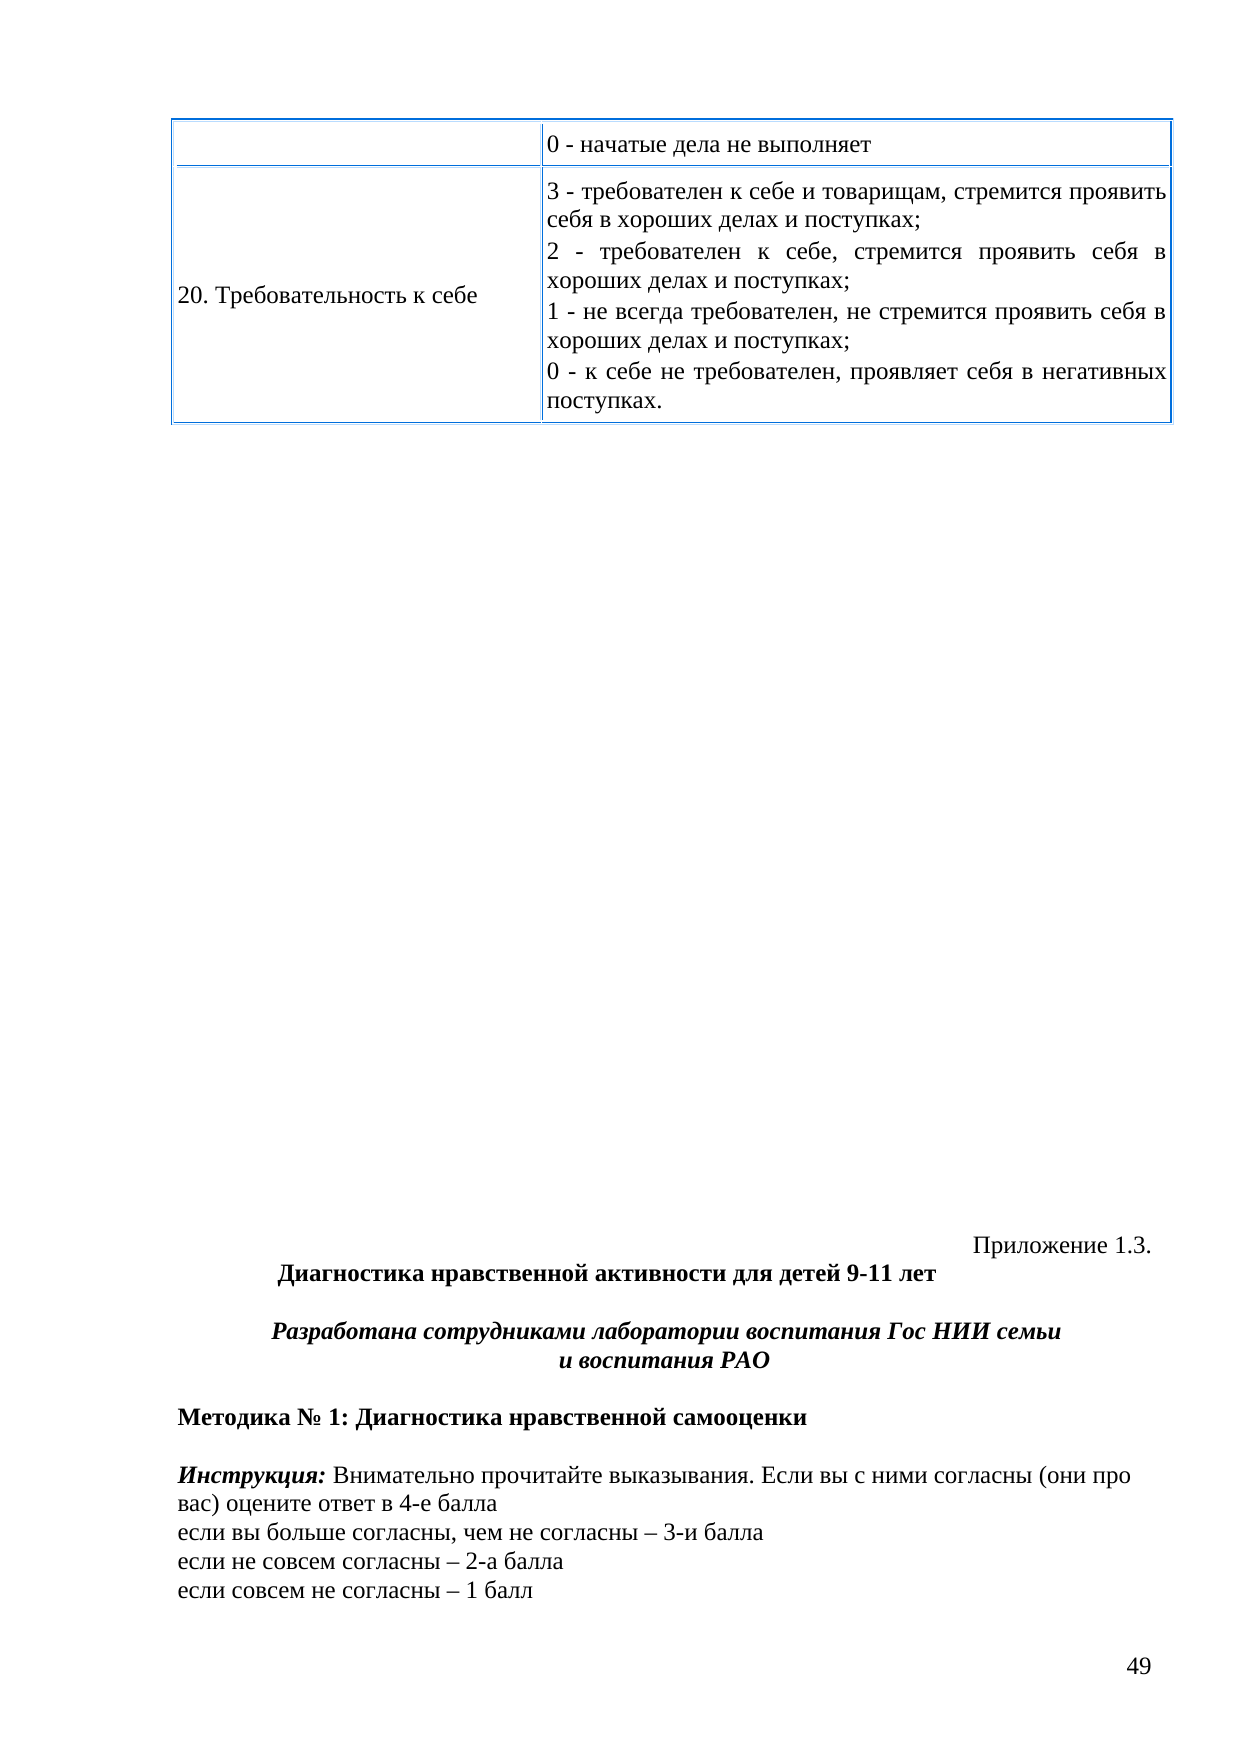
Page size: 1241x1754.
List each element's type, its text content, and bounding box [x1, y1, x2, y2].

table_cell 20. Требовательность к себе [173, 165, 542, 422]
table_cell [542, 122, 1170, 165]
text Приложение 1.3. [177, 1230, 1152, 1258]
table_cell 3 - требователен к себе и товарищам, стремится проявить себя в хороших делах и поступках; 2 - требователен к себе, стремится проявить себя в хороших делах и поступках; 1 - не всегда требователен, не стремится проявить себя в хороших делах и поступках; 0 - к себе не требователен, проявляет себя в негативных поступках. [542, 165, 1172, 422]
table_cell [174, 122, 542, 165]
text Диагностика нравственной активности для детей 9-11 лет Разработана сотрудниками лаборатории воспитания Гос НИИ семьи [177, 1258, 1152, 1345]
text и воспитания РАО Методика № 1: Диагностика нравственной самооценки Инструкция: Внимательно прочитайте выказывания. Если вы с ними согласны (они про вас) оцените ответ в 4-е балла если вы больше согласны, чем не согласны – 3-и балла если не совсем согласны – 2-а балла если совсем не согласны – 1 балл [177, 1345, 1152, 1632]
